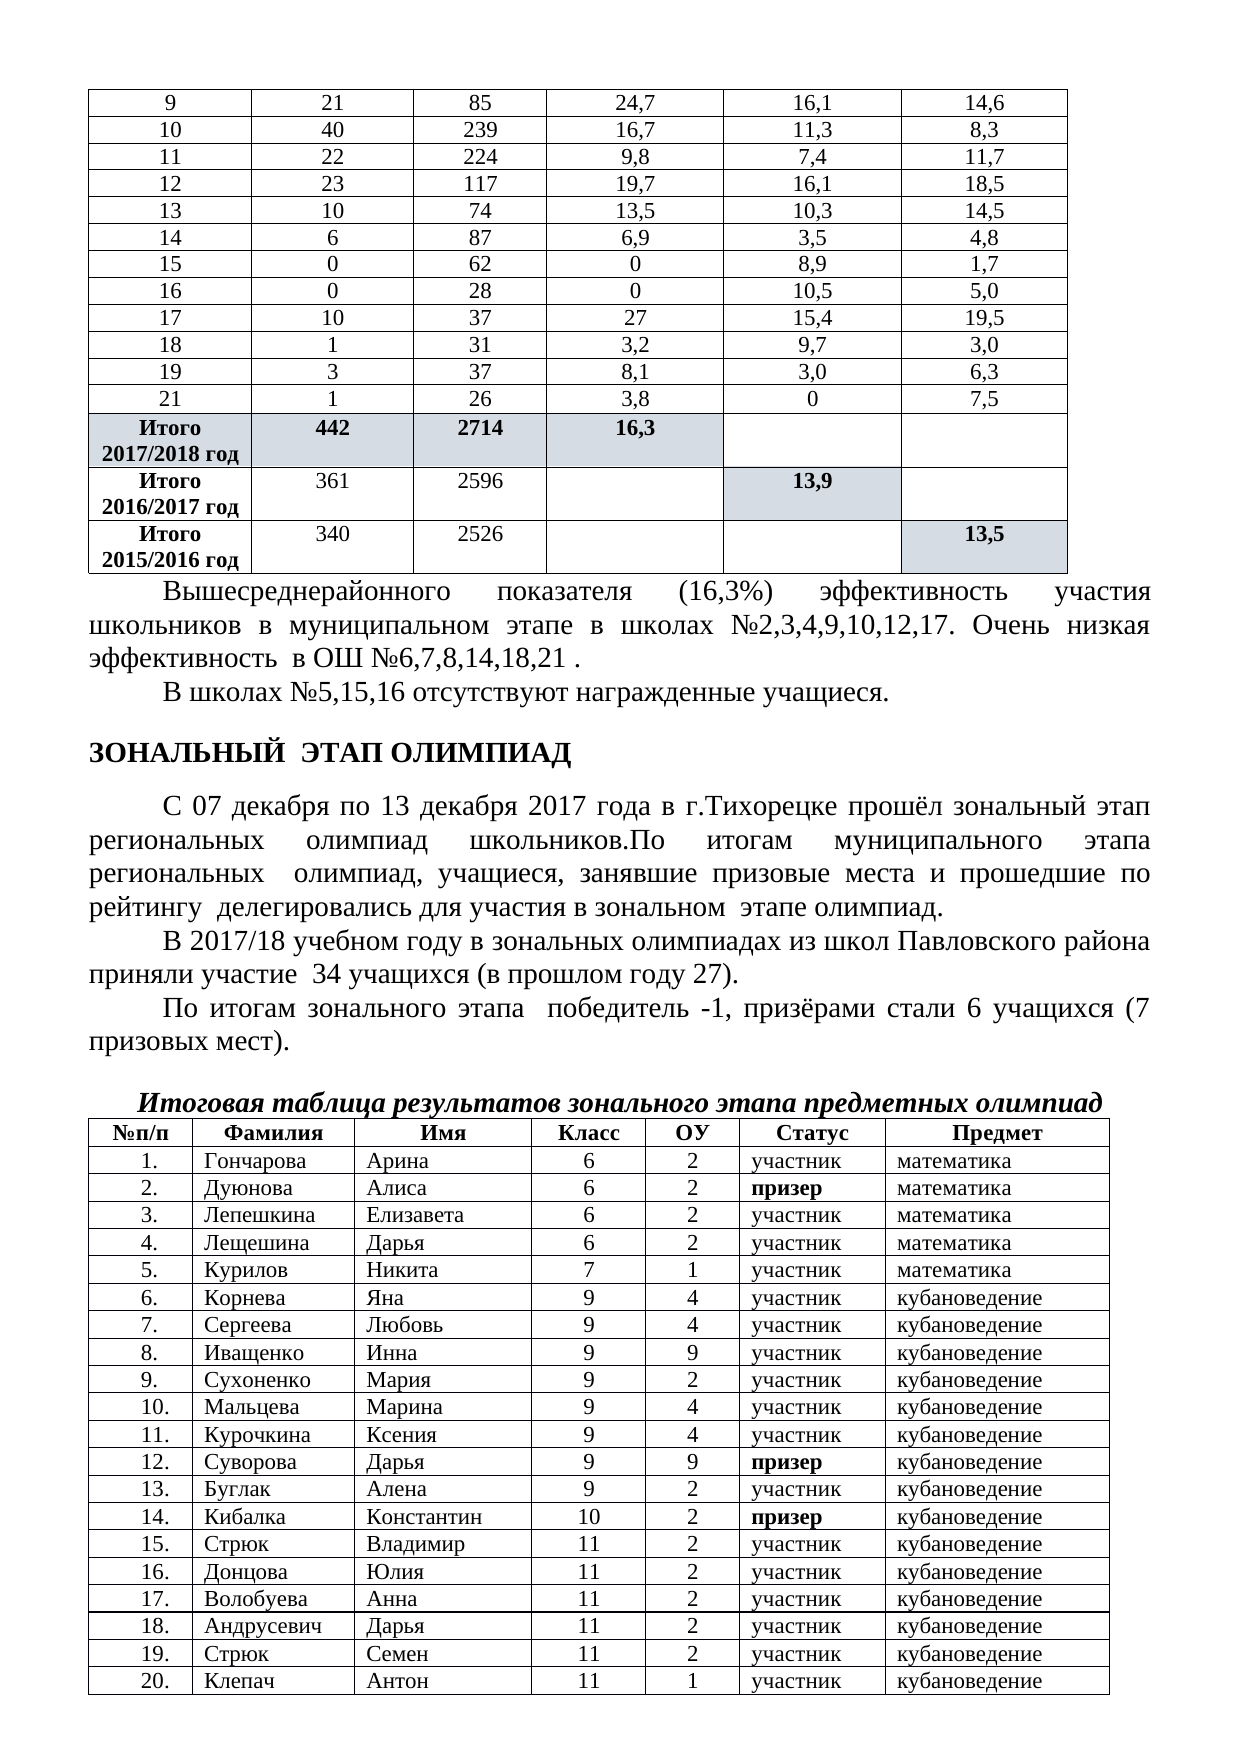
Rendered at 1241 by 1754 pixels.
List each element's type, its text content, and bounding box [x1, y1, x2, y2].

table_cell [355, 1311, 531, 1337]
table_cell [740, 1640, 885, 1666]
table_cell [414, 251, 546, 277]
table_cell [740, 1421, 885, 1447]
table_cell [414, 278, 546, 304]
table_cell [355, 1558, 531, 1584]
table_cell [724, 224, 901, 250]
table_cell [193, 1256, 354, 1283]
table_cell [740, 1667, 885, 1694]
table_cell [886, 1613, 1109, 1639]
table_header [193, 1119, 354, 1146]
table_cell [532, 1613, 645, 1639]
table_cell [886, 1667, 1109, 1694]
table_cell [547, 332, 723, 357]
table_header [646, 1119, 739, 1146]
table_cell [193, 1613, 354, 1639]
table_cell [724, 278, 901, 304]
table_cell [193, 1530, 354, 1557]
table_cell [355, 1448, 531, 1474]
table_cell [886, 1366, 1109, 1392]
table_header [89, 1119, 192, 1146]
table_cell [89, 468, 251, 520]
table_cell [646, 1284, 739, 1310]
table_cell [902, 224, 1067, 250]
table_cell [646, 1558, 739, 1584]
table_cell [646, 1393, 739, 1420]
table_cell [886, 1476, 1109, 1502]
text Вышесреднерайонного показателя (16,3%) эффективность участия школьников в муниципальном этапе в школах №2,3,4,9,10,12,17. Очень низкая эффективность в ОШ №6,7,8,14,18,21 . [89, 573, 1152, 674]
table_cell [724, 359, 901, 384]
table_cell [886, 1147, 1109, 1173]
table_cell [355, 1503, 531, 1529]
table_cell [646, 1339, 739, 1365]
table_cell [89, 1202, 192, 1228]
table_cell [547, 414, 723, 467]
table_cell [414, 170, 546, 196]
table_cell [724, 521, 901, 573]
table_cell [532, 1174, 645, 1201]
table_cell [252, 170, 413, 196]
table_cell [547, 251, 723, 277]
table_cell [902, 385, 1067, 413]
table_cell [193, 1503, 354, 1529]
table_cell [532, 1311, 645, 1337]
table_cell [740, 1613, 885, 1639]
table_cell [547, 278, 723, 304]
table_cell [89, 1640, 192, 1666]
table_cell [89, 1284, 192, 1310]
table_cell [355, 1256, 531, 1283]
text ЗОНАЛЬНЫЙ ЭТАП ОЛИМПИАД [89, 736, 1152, 769]
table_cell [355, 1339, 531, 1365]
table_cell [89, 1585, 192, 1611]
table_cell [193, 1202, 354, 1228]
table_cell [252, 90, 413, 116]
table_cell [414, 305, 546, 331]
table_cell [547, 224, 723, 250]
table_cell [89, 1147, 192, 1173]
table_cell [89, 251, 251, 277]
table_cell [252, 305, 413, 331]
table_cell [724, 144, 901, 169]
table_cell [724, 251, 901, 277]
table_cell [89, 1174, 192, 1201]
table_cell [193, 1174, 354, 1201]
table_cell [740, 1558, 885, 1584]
text В школах №5,15,16 отсутствуют награжденные учащиеся. [89, 674, 1152, 708]
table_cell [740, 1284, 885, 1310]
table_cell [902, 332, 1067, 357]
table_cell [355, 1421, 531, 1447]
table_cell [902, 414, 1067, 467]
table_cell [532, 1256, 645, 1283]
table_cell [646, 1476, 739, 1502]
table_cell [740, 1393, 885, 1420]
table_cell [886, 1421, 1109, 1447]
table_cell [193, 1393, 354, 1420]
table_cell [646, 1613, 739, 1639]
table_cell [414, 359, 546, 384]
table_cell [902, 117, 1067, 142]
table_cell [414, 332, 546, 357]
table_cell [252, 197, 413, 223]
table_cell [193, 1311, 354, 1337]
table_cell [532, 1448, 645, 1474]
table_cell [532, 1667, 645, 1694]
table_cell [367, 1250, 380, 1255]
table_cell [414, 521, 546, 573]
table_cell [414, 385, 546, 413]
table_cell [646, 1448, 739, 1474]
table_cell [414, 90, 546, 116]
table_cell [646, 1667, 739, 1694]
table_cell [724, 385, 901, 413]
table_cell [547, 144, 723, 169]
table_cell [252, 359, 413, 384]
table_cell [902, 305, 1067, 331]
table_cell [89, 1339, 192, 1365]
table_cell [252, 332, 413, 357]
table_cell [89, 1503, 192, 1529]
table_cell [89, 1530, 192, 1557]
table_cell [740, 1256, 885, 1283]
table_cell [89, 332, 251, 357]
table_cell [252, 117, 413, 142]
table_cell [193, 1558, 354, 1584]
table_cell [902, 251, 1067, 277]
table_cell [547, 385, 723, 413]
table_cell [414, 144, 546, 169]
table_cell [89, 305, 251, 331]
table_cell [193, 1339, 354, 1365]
text По итогам зонального этапа победитель -1, призёрами стали 6 учащихся (7 призовых мест). [89, 990, 1152, 1057]
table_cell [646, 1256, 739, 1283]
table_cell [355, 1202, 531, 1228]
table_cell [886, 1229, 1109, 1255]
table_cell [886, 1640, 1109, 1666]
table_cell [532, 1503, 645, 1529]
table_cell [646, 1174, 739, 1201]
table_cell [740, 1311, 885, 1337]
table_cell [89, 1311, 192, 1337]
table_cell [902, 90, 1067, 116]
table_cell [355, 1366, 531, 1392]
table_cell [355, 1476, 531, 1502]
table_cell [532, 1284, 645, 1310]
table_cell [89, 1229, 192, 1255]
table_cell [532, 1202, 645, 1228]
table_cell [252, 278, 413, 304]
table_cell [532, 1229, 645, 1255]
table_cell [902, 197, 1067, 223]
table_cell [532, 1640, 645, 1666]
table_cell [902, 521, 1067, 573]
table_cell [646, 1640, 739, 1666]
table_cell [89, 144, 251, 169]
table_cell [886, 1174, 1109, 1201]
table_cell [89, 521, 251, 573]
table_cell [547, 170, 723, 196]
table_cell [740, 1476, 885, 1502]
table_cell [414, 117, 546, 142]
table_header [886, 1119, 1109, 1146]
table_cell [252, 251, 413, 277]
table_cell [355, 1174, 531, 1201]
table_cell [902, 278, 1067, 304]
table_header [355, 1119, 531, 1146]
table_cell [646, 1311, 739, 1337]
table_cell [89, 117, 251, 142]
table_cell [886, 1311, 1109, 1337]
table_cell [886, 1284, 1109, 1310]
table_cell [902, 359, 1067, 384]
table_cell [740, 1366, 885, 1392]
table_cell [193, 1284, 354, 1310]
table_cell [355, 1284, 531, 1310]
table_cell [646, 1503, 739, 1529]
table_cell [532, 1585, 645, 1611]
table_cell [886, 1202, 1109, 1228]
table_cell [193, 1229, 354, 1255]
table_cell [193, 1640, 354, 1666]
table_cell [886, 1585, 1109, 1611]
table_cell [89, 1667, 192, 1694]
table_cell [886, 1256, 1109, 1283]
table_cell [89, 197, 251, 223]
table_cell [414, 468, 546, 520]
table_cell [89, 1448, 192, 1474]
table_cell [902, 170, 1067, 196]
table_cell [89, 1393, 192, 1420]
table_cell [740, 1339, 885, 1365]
text В 2017/18 учебном году в зональных олимпиадах из школ Павловского района приняли участие 34 учащихся (в прошлом году 27). [89, 923, 1152, 990]
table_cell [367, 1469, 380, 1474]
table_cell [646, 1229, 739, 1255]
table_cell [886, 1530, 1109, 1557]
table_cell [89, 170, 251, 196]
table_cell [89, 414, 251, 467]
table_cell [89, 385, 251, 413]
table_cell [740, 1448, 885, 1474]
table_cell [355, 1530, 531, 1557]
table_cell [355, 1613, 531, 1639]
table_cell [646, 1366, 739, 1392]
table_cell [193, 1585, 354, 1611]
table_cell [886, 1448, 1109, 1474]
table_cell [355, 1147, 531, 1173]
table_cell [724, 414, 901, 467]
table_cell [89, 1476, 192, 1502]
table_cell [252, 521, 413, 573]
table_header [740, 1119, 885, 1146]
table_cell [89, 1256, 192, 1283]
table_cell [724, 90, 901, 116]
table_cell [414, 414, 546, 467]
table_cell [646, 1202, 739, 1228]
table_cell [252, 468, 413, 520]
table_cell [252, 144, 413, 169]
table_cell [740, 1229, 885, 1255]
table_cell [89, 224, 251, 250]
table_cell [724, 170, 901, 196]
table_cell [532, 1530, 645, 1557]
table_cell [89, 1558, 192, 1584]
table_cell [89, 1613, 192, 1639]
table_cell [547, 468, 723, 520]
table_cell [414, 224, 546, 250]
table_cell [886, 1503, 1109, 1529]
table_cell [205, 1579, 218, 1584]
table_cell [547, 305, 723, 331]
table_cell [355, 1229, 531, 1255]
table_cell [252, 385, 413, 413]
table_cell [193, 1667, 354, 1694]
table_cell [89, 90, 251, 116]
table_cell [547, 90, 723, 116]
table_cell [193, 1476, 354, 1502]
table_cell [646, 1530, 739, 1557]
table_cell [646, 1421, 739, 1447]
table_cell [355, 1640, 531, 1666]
text С 07 декабря по 13 декабря 2017 года в г.Тихорецке прошёл зональный этап региональных олимпиад школьников.По итогам муниципального этапа региональных олимпиад, учащиеся, занявшие призовые места и прошедшие по рейтингу делегировались для участия в зональном этапе олимпиад. [89, 788, 1152, 923]
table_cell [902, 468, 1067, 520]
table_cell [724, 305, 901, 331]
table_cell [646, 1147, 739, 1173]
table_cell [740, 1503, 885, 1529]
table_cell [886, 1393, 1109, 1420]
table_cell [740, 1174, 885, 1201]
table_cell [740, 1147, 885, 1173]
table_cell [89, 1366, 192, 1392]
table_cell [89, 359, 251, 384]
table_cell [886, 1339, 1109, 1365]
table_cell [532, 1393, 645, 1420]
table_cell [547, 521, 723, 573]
text Итоговая таблица результатов зонального этапа предметных олимпиад [89, 1085, 1152, 1118]
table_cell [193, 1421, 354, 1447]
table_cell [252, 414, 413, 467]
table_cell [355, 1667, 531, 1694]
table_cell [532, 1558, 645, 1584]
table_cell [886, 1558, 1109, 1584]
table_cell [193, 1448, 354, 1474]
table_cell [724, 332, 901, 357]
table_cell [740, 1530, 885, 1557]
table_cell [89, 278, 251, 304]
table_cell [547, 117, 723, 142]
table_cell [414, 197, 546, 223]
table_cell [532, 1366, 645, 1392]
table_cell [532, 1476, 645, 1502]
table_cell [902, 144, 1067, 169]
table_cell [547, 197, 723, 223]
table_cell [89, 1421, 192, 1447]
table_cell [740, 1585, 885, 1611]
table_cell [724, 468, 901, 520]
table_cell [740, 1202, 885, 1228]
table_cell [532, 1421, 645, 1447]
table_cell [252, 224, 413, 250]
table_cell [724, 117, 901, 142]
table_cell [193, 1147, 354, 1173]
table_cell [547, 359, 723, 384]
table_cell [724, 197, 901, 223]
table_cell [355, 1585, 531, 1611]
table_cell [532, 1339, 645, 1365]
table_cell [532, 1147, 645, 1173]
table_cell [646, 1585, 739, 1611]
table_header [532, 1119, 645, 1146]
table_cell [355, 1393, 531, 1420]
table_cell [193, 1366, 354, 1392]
